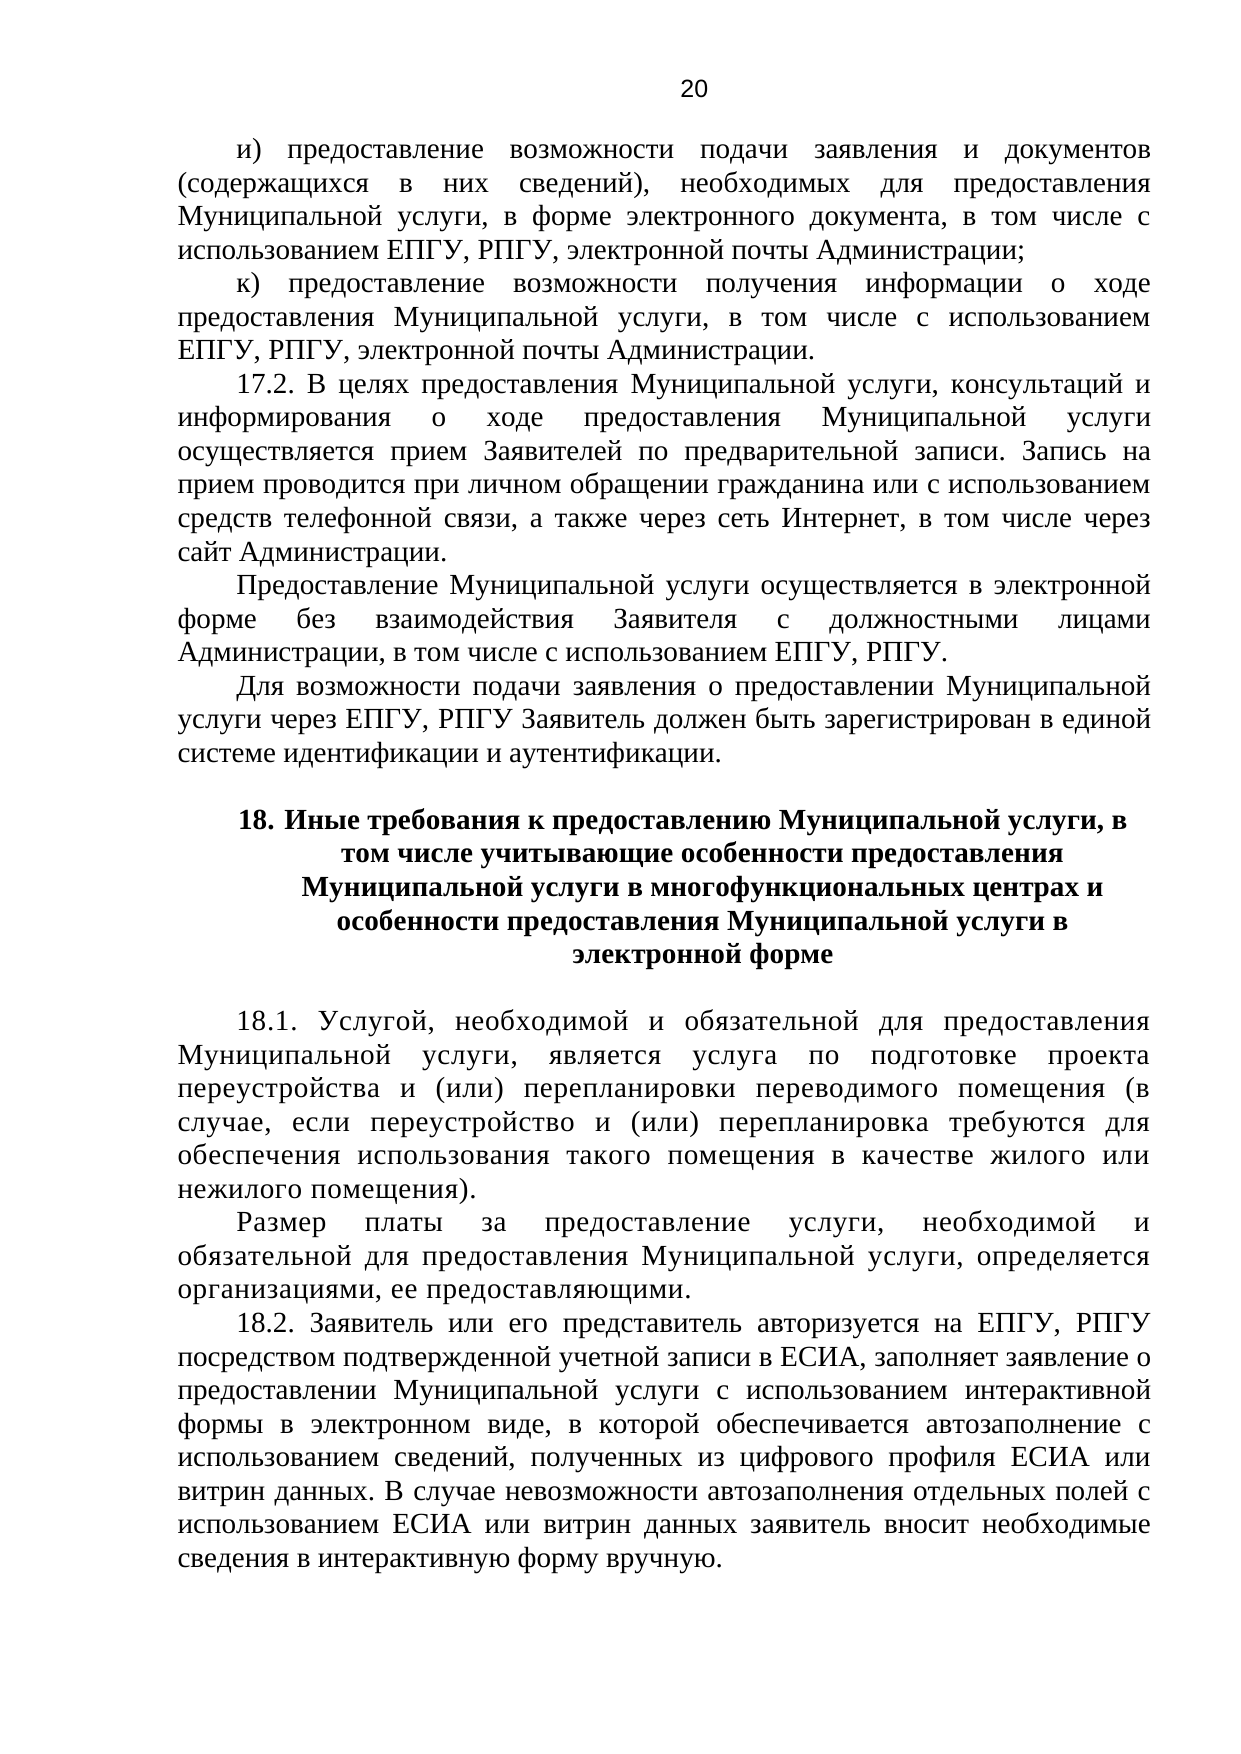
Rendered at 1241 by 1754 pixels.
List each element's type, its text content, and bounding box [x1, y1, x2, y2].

text Предоставление Муниципальной услуги осуществляется в электронной форме без взаимодействия Заявителя с должностными лицами Администрации, в том числе с использованием ЕПГУ, РПГУ. [177, 567, 1152, 668]
text к) предоставление возможности получения информации о ходе предоставления Муниципальной услуги, в том числе с использованием ЕПГУ, РПГУ, электронной почты Администрации. [177, 265, 1152, 366]
text 17.2. В целях предоставления Муниципальной услуги, консультаций и информирования о ходе предоставления Муниципальной услуги осуществляется прием Заявителей по предварительной записи. Запись на прием проводится при личном обращении гражданина или с использованием средств телефонной связи, а также через сеть Интернет, в том числе через сайт Администрации. [177, 366, 1152, 567]
text Размер платы за предоставление услуги, необходимой и обязательной для предоставления Муниципальной услуги, определяется организациями, ее предоставляющими. [177, 1204, 1152, 1305]
text 18.2. Заявитель или его представитель авторизуется на ЕПГУ, РПГУ посредством подтвержденной учетной записи в ЕСИА, заполняет заявление о предоставлении Муниципальной услуги с использованием интерактивной формы в электронном виде, в которой обеспечивается автозаполнение с использованием сведений, полученных из цифрового профиля ЕСИА или витрин данных. В случае невозможности автозаполнения отдельных полей с использованием ЕСИА или витрин данных заявитель вносит необходимые сведения в интерактивную форму вручную. [177, 1305, 1152, 1573]
list Иные требования к предоставлению Муниципальной услуги, в том числе учитывающие особенности предоставления Муниципальной услуги в многофункциональных центрах и особенности предоставления Муниципальной услуги в электронной форме [215, 802, 1152, 970]
text Для возможности подачи заявления о предоставлении Муниципальной услуги через ЕПГУ, РПГУ Заявитель должен быть зарегистрирован в единой системе идентификации и аутентификации. [177, 668, 1152, 768]
text и) предоставление возможности подачи заявления и документов (содержащихся в них сведений), необходимых для предоставления Муниципальной услуги, в форме электронного документа, в том числе с использованием ЕПГУ, РПГУ, электронной почты Администрации; [177, 131, 1152, 265]
text 18.1. Услугой, необходимой и обязательной для предоставления Муниципальной услуги, является услуга по подготовке проекта переустройства и (или) перепланировки переводимого помещения (в случае, если переустройство и (или) перепланировка требуются для обеспечения использования такого помещения в качестве жилого или нежилого помещения). [177, 1003, 1152, 1204]
